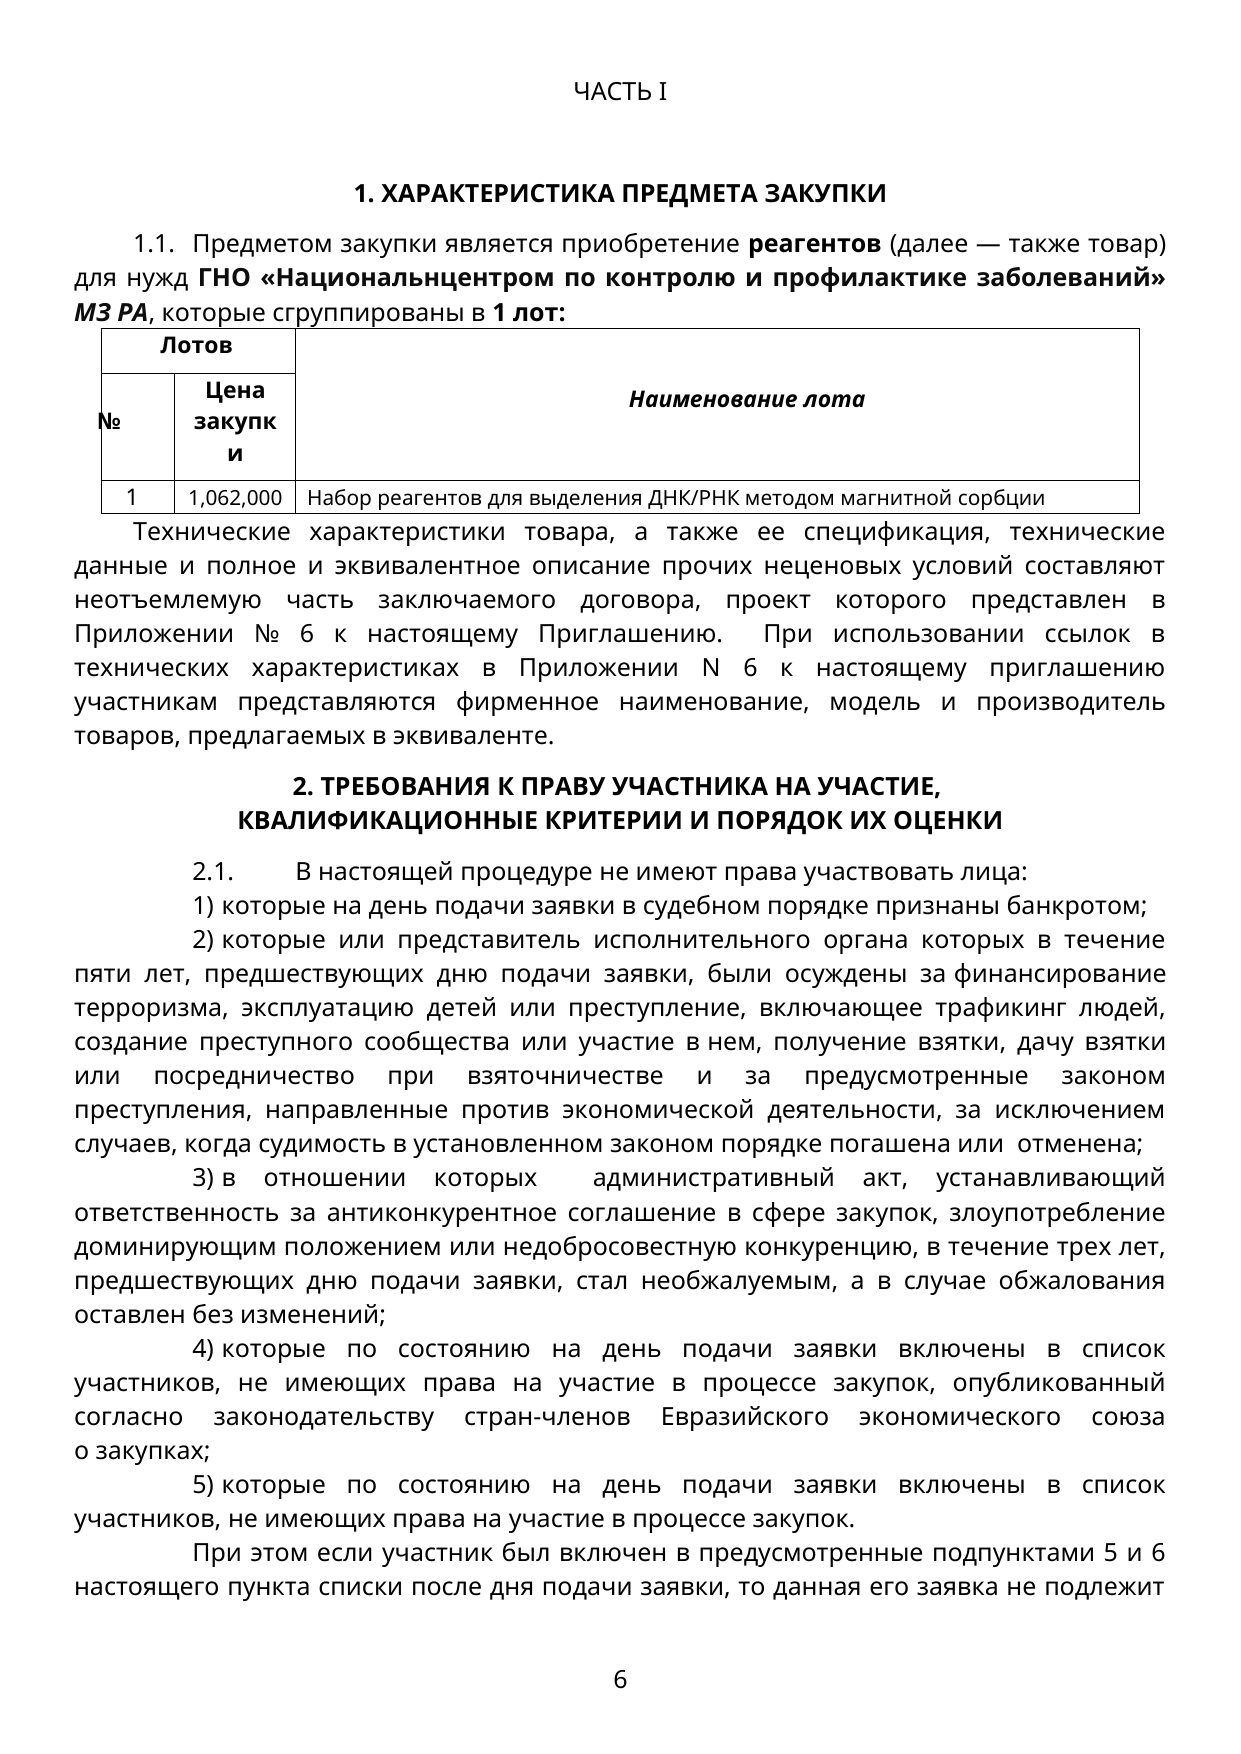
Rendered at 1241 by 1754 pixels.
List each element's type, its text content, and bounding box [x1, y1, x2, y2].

text Технические характеристики товара, а также ее спецификация, технические данные и полное и эквивалентное описание прочих неценовых условий составляют неотъемлемую часть заключаемого договора, проект которого представлен в Приложении № 6 к настоящему Приглашению. При использовании ссылок в технических характеристиках в Приложении N 6 к настоящему приглашению участникам представляются фирменное наименование, модель и производитель товаров, предлагаемых в эквиваленте. [74, 514, 1167, 752]
table_cell Набор реагентов для выделения ДНК/РНК методом магнитной сорбции [296, 481, 1139, 513]
subtitle 1.1. Предметом закупки является приобретение реагентов (далее — также товар) для нужд ГНО «Национальнцентром по контролю и профилактике заболеваний» МЗ РА, которые сгруппированы в 1 лот: [74, 226, 1167, 328]
text ЧАСТЬ I [74, 74, 1167, 108]
table_cell 1,062,000 [175, 481, 295, 513]
text 3) в отношении которых административный акт, устанавливающий ответственность за антиконкурентное соглашение в сфере закупок, злоупотребление доминирующим положением или недобросовестную конкуренцию, в течение трех лет, предшествующих дню подачи заявки, стал необжалуемым, а в случае обжалования оставлен без изменений; [74, 1160, 1167, 1330]
text 1) которые на день подачи заявки в судебном порядке признаны банкротом; [74, 888, 1167, 922]
table_header Лотов [102, 329, 295, 373]
table_header Наименование лота [296, 329, 1139, 480]
text 1. ХАРАКТЕРИСТИКА ПРЕДМЕТА ЗАКУПКИ [74, 175, 1167, 209]
text 2) которые или представитель исполнительного органа которых в течение пяти лет, предшествующих дню подачи заявки, были осуждены за финансирование терроризма, эксплуатацию детей или преступление, включающее трафикинг людей, создание преступного сообщества или участие в нем, получение взятки, дачу взятки или посредничество при взяточничестве и за предусмотренные законом преступления, направленные против экономической деятельности, за исключением случаев, когда судимость в установленном законом порядке погашена или отменена; [74, 922, 1167, 1160]
table_cell № [102, 374, 174, 480]
text 5) которые по состоянию на день подачи заявки включены в список участников, не имеющих права на участие в процессе закупок. [74, 1467, 1167, 1535]
text 2.1. В настоящей процедуре не имеют права участвовать лица: [74, 853, 1167, 888]
table_cell Цена закупки [175, 374, 295, 480]
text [74, 1535, 1167, 1603]
text 2. ТРЕБОВАНИЯ К ПРАВУ УЧАСТНИКА НА УЧАСТИЕ, КВАЛИФИКАЦИОННЫЕ КРИТЕРИИ И ПОРЯДОК ИХ ОЦЕНКИ [74, 769, 1167, 837]
table_cell 1 [102, 481, 174, 513]
text 4) которые по состоянию на день подачи заявки включены в список участников, не имеющих права на участие в процессе закупок, опубликованный согласно законодательству стран-членов Евразийского экономического союза о закупках; [74, 1330, 1167, 1467]
